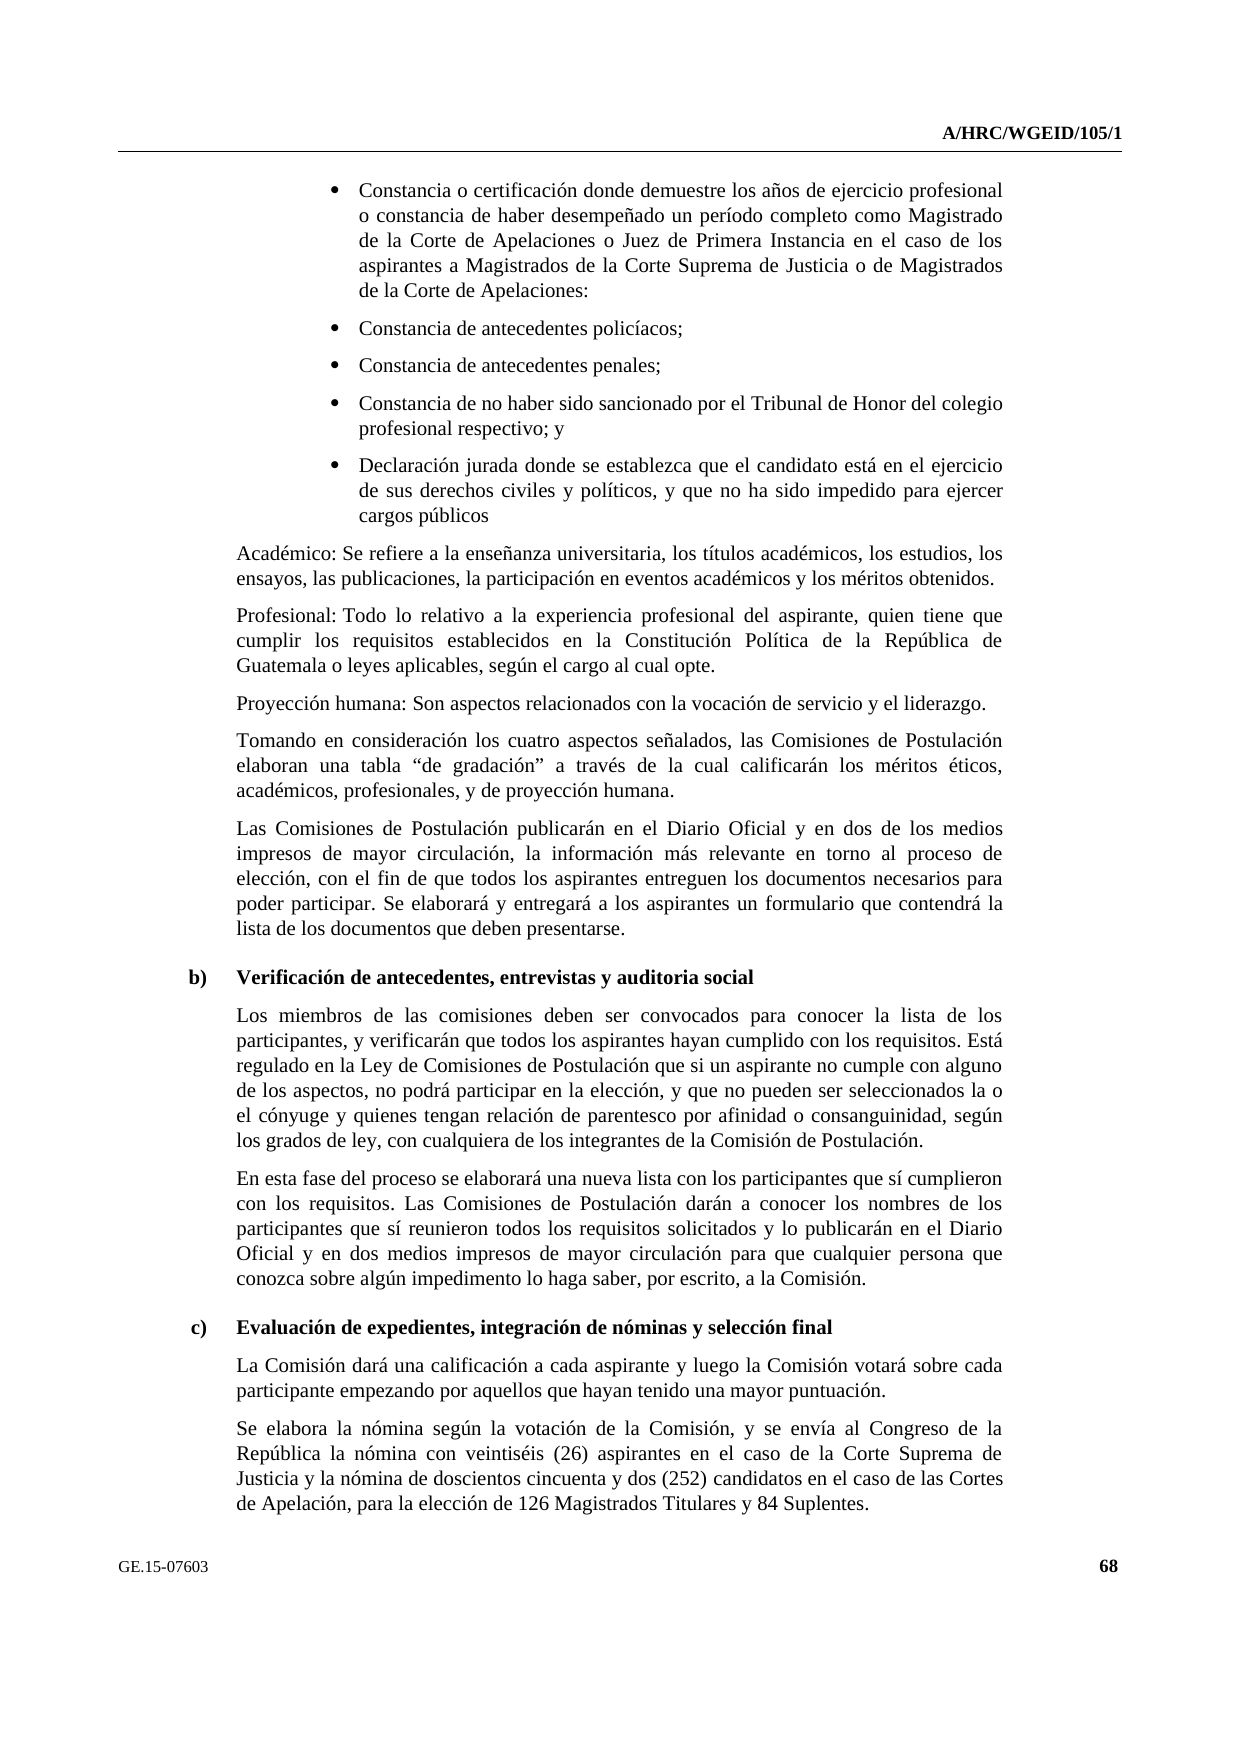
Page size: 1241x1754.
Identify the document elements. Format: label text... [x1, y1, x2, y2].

text c) Evaluación de expedientes, integración de nóminas y selección final [118, 1315, 1004, 1340]
text La Comisión dará una calificación a cada aspirante y luego la Comisión votará sobre cada participante empezando por aquellos que hayan tenido una mayor puntuación. [236, 1352, 1004, 1402]
list Constancia de no haber sido sancionado por el Tribunal de Honor del colegio profesional respectivo; y [331, 390, 1004, 440]
text Proyección humana: Son aspectos relacionados con la vocación de servicio y el liderazgo. [236, 690, 1004, 715]
text En esta fase del proceso se elaborará una nueva lista con los participantes que sí cumplieron con los requisitos. Las Comisiones de Postulación darán a conocer los nombres de los participantes que sí reunieron todos los requisitos solicitados y lo publicarán en el Diario Oficial y en dos medios impresos de mayor circulación para que cualquier persona que conozca sobre algún impedimento lo haga saber, por escrito, a la Comisión. [236, 1165, 1004, 1290]
text Tomando en consideración los cuatro aspectos señalados, las Comisiones de Postulación elaboran una tabla “de gradación” a través de la cual calificarán los méritos éticos, académicos, profesionales, y de proyección humana. [236, 727, 1004, 802]
text Se elabora la nómina según la votación de la Comisión, y se envía al Congreso de la República la nómina con veintiséis (26) aspirantes en el caso de la Corte Suprema de Justicia y la nómina de doscientos cincuenta y dos (252) candidatos en el caso de las Cortes de Apelación, para la elección de 126 Magistrados Titulares y 84 Suplentes. [236, 1415, 1004, 1515]
list Declaración jurada donde se establezca que el candidato está en el ejercicio de sus derechos civiles y políticos, y que no ha sido impedido para ejercer cargos públicos [331, 452, 1004, 527]
list Constancia de antecedentes policíacos; [331, 315, 1004, 340]
text b) Verificación de antecedentes, entrevistas y auditoria social [118, 965, 1004, 990]
list Constancia o certificación donde demuestre los años de ejercicio profesional o constancia de haber desempeñado un período completo como Magistrado de la Corte de Apelaciones o Juez de Primera Instancia en el caso de los aspirantes a Magistrados de la Corte Suprema de Justicia o de Magistrados de la Corte de Apelaciones: [331, 177, 1004, 302]
text Las Comisiones de Postulación publicarán en el Diario Oficial y en dos de los medios impresos de mayor circulación, la información más relevante en torno al proceso de elección, con el fin de que todos los aspirantes entreguen los documentos necesarios para poder participar. Se elaborará y entregará a los aspirantes un formulario que contendrá la lista de los documentos que deben presentarse. [236, 815, 1004, 940]
text Académico: Se refiere a la enseñanza universitaria, los títulos académicos, los estudios, los ensayos, las publicaciones, la participación en eventos académicos y los méritos obtenidos. [236, 540, 1004, 590]
list Constancia de antecedentes penales; [331, 352, 1004, 377]
text Los miembros de las comisiones deben ser convocados para conocer la lista de los participantes, y verificarán que todos los aspirantes hayan cumplido con los requisitos. Está regulado en la Ley de Comisiones de Postulación que si un aspirante no cumple con alguno de los aspectos, no podrá participar en la elección, y que no pueden ser seleccionados la o el cónyuge y quienes tengan relación de parentesco por afinidad o consanguinidad, según los grados de ley, con cualquiera de los integrantes de la Comisión de Postulación. [236, 1002, 1004, 1152]
text Profesional: Todo lo relativo a la experiencia profesional del aspirante, quien tiene que cumplir los requisitos establecidos en la Constitución Política de la República de Guatemala o leyes aplicables, según el cargo al cual opte. [236, 602, 1004, 677]
